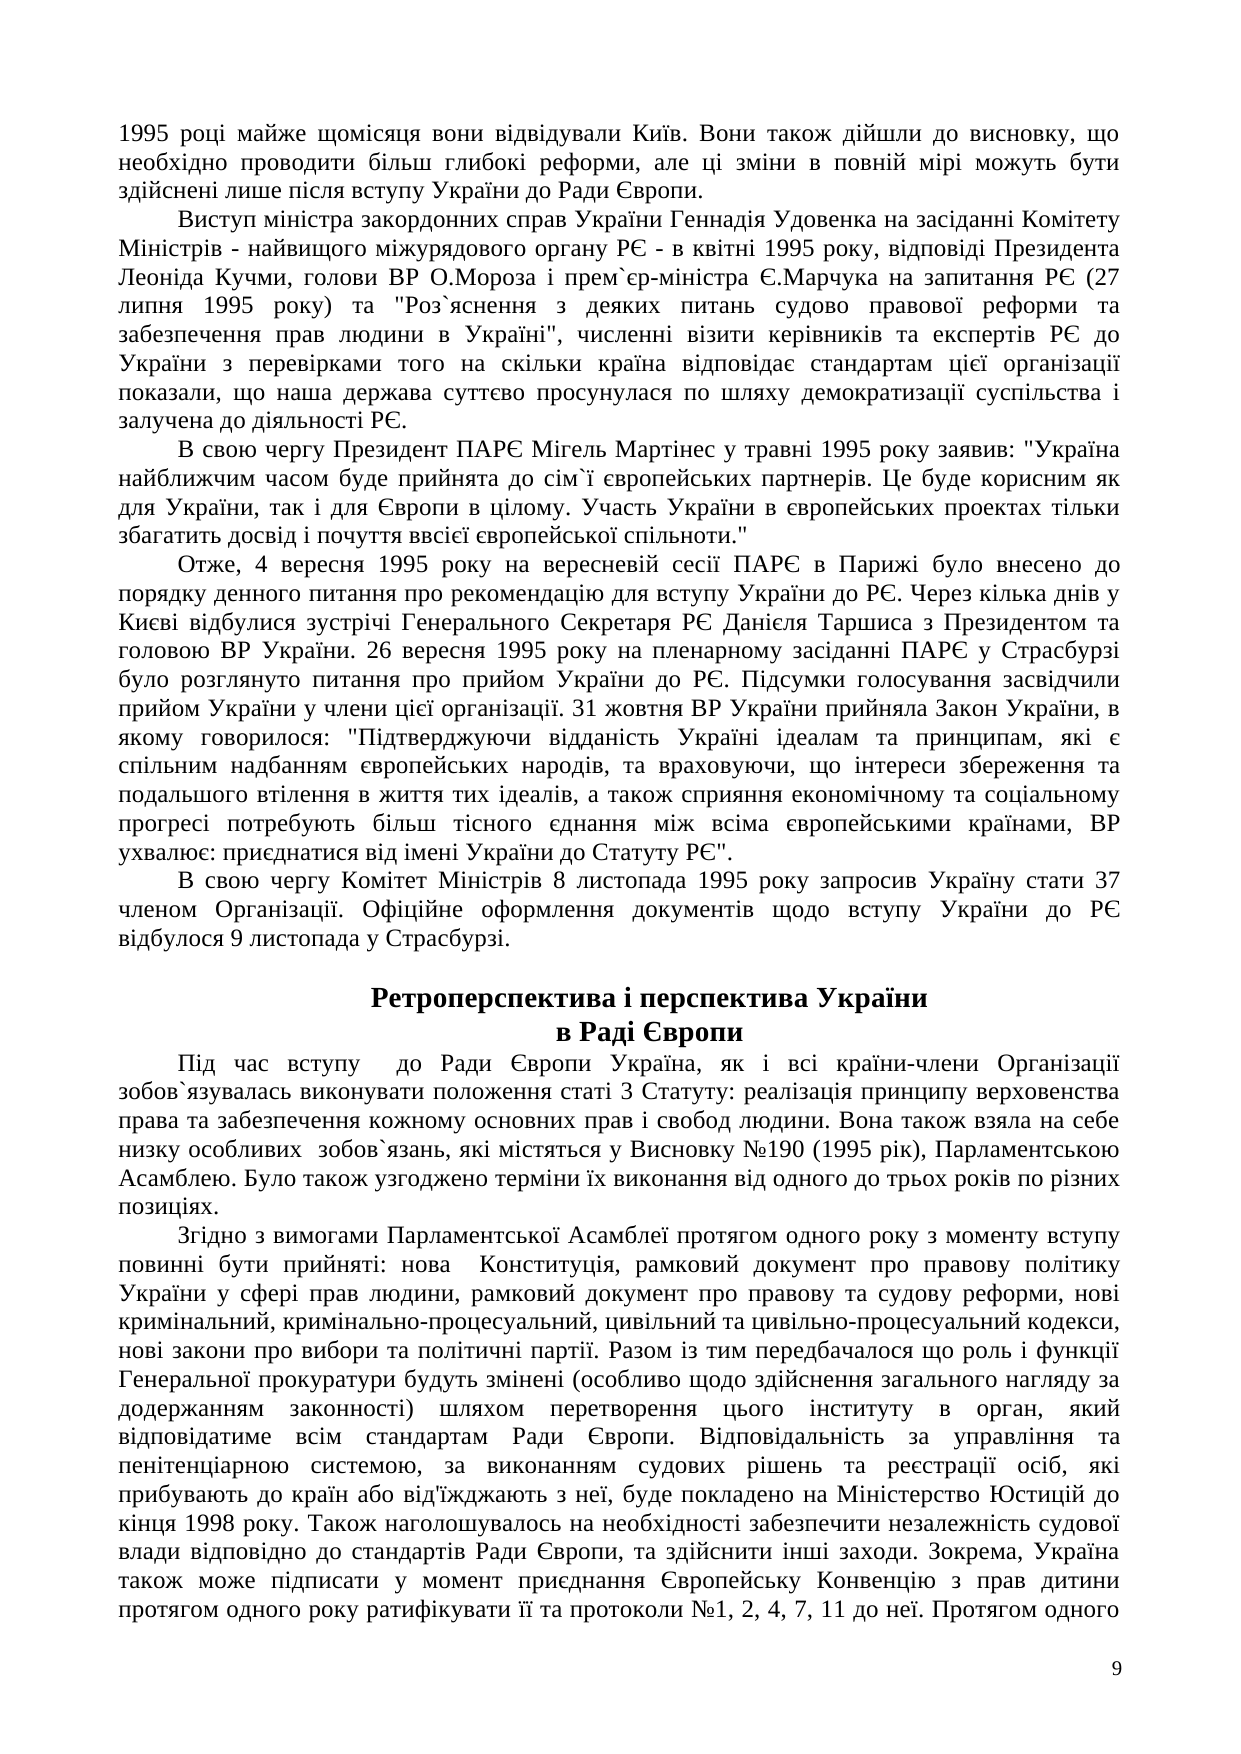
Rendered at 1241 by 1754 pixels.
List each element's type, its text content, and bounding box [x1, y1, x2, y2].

text в Раді Європи [118, 1014, 1122, 1048]
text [118, 1220, 1122, 1623]
text Отже, 4 вересня 1995 року на вересневій сесії ПАРЄ в Парижі було внесено до порядку денного питання про рекомендацію для вступу України до РЄ. Через кілька днів у Києві відбулися зустрічі Генерального Секретаря РЄ Данієля Таршиса з Президентом та головою ВР України. 26 вересня 1995 року на пленарному засіданні ПАРЄ у Страсбурзі було розглянуто питання про прийом України до РЄ. Підсумки голосування засвідчили прийом України у члени цієї організації. 31 жовтня ВР України прийняла Закон України, в якому говорилося: "Підтверджуючи відданість Україні ідеалам та принципам, які є спільним надбанням європейських народів, та враховуючи, що інтереси збереження та подальшого втілення в життя тих ідеалів, а також сприяння економічному та соціальному прогресі потребують більш тісного єднання між всіма європейськими країнами, ВР ухвалює: приєднатися від імені України до Статуту РЄ". [118, 549, 1122, 866]
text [118, 118, 1122, 204]
subtitle Ретроперспектива і перспектива України [118, 981, 1122, 1014]
text В свою чергу Комітет Міністрів 8 листопада 1995 року запросив Україну стати 37 членом Організації. Офіційне оформлення документів щодо вступу України до РЄ відбулося 9 листопада у Страсбурзі. [118, 866, 1122, 952]
text В свою чергу Президент ПАРЄ Мігель Мартінес у травні 1995 року заявив: "Україна найближчим часом буде прийнята до сім`ї європейських партнерів. Це буде корисним як для України, так і для Європи в цілому. Участь України в європейських проектах тільки збагатить досвід і почуття ввсієї європейської спільноти." [118, 434, 1122, 549]
text Під час вступу до Ради Європи Україна, як і всі країни-члени Організації зобов`язувалась виконувати положення статі 3 Статуту: реалізація принципу верховенства права та забезпечення кожному основних прав і свобод людини. Вона також взяла на себе низку особливих зобов`язань, які містяться у Висновку №190 (1995 рік), Парламентською Асамблею. Було також узгоджено терміни їх виконання від одного до трьох років по різних позиціях. [118, 1048, 1122, 1220]
text Виступ міністра закордонних справ України Геннадія Удовенка на засіданні Комітету Міністрів - найвищого міжурядового органу РЄ - в квітні 1995 року, відповіді Президента Леоніда Кучми, голови ВР О.Мороза і прем`єр-міністра Є.Марчука на запитання РЄ (27 липня 1995 року) та "Роз`яснення з деяких питань судово правової реформи та забезпечення прав людини в Україні", численні візити керівників та експертів РЄ до України з перевірками того на скільки країна відповідає стандартам цієї організації показали, що наша держава суттєво просунулася по шляху демократизації суспільства і залучена до діяльності РЄ. [118, 204, 1122, 434]
